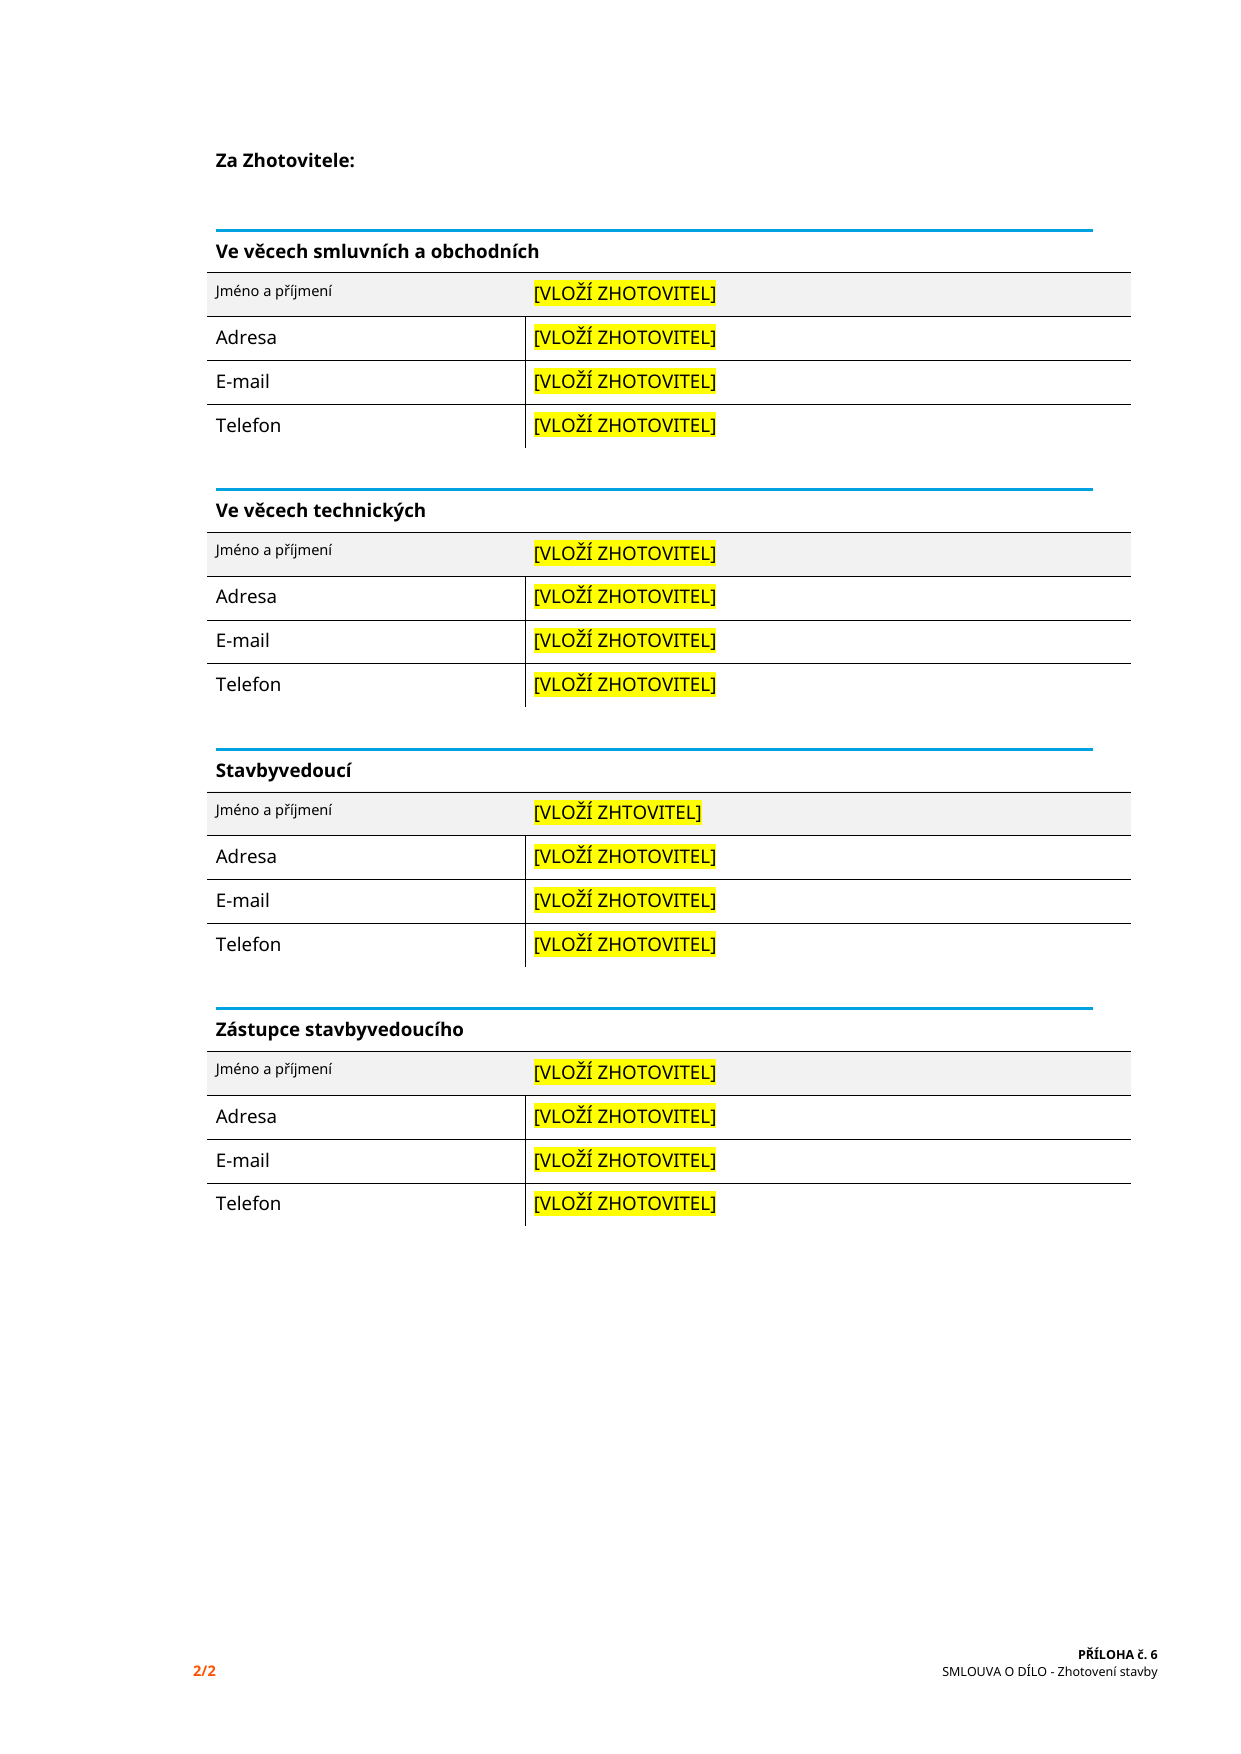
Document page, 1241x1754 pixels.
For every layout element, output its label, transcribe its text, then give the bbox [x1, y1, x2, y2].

table_cell [VLOŽÍ ZHOTOVITEL] [526, 361, 1131, 404]
table_cell Telefon [207, 664, 525, 707]
table_cell [VLOŽÍ ZHOTOVITEL] [526, 1184, 1131, 1226]
table_cell Adresa [207, 836, 525, 879]
table_header [VLOŽÍ ZHTOVITEL] [526, 793, 1131, 835]
table_cell [VLOŽÍ ZHOTOVITEL] [526, 317, 1131, 360]
table_header [VLOŽÍ ZHOTOVITEL] [526, 533, 1131, 576]
table_cell [VLOŽÍ ZHOTOVITEL] [526, 880, 1131, 923]
table_cell Telefon [207, 924, 525, 967]
table_cell [VLOŽÍ ZHOTOVITEL] [526, 405, 1131, 448]
table_header Jméno a příjmení [207, 793, 526, 835]
text Za Zhotovitele: [216, 147, 1093, 173]
table_cell E-mail [207, 1140, 525, 1182]
text Ve věcech smluvních a obchodních [216, 232, 1093, 263]
table_header Jméno a příjmení [207, 273, 526, 316]
table_cell [VLOŽÍ ZHOTOVITEL] [526, 1140, 1131, 1182]
table_cell Adresa [207, 317, 525, 360]
text Stavbyvedoucí [216, 751, 1093, 783]
table_cell E-mail [207, 361, 525, 404]
table_cell Adresa [207, 577, 525, 619]
table_cell Telefon [207, 1184, 525, 1226]
table_cell E-mail [207, 621, 525, 663]
table_header Jméno a příjmení [207, 1052, 526, 1095]
table_cell [VLOŽÍ ZHOTOVITEL] [526, 924, 1131, 967]
table_cell E-mail [207, 880, 525, 923]
table_cell [VLOŽÍ ZHOTOVITEL] [526, 621, 1131, 663]
table_cell Adresa [207, 1096, 525, 1139]
table_header Jméno a příjmení [207, 533, 526, 576]
table_cell [VLOŽÍ ZHOTOVITEL] [526, 664, 1131, 707]
text Zástupce stavbyvedoucího [216, 1010, 1093, 1042]
table_cell [VLOŽÍ ZHOTOVITEL] [526, 577, 1131, 619]
table_header [VLOŽÍ ZHOTOVITEL] [526, 273, 1131, 316]
text Ve věcech technických [216, 491, 1093, 523]
table_cell Telefon [207, 405, 525, 448]
table_cell [VLOŽÍ ZHOTOVITEL] [526, 836, 1131, 879]
table_cell [VLOŽÍ ZHOTOVITEL] [526, 1096, 1131, 1139]
table_header [VLOŽÍ ZHOTOVITEL] [526, 1052, 1131, 1095]
